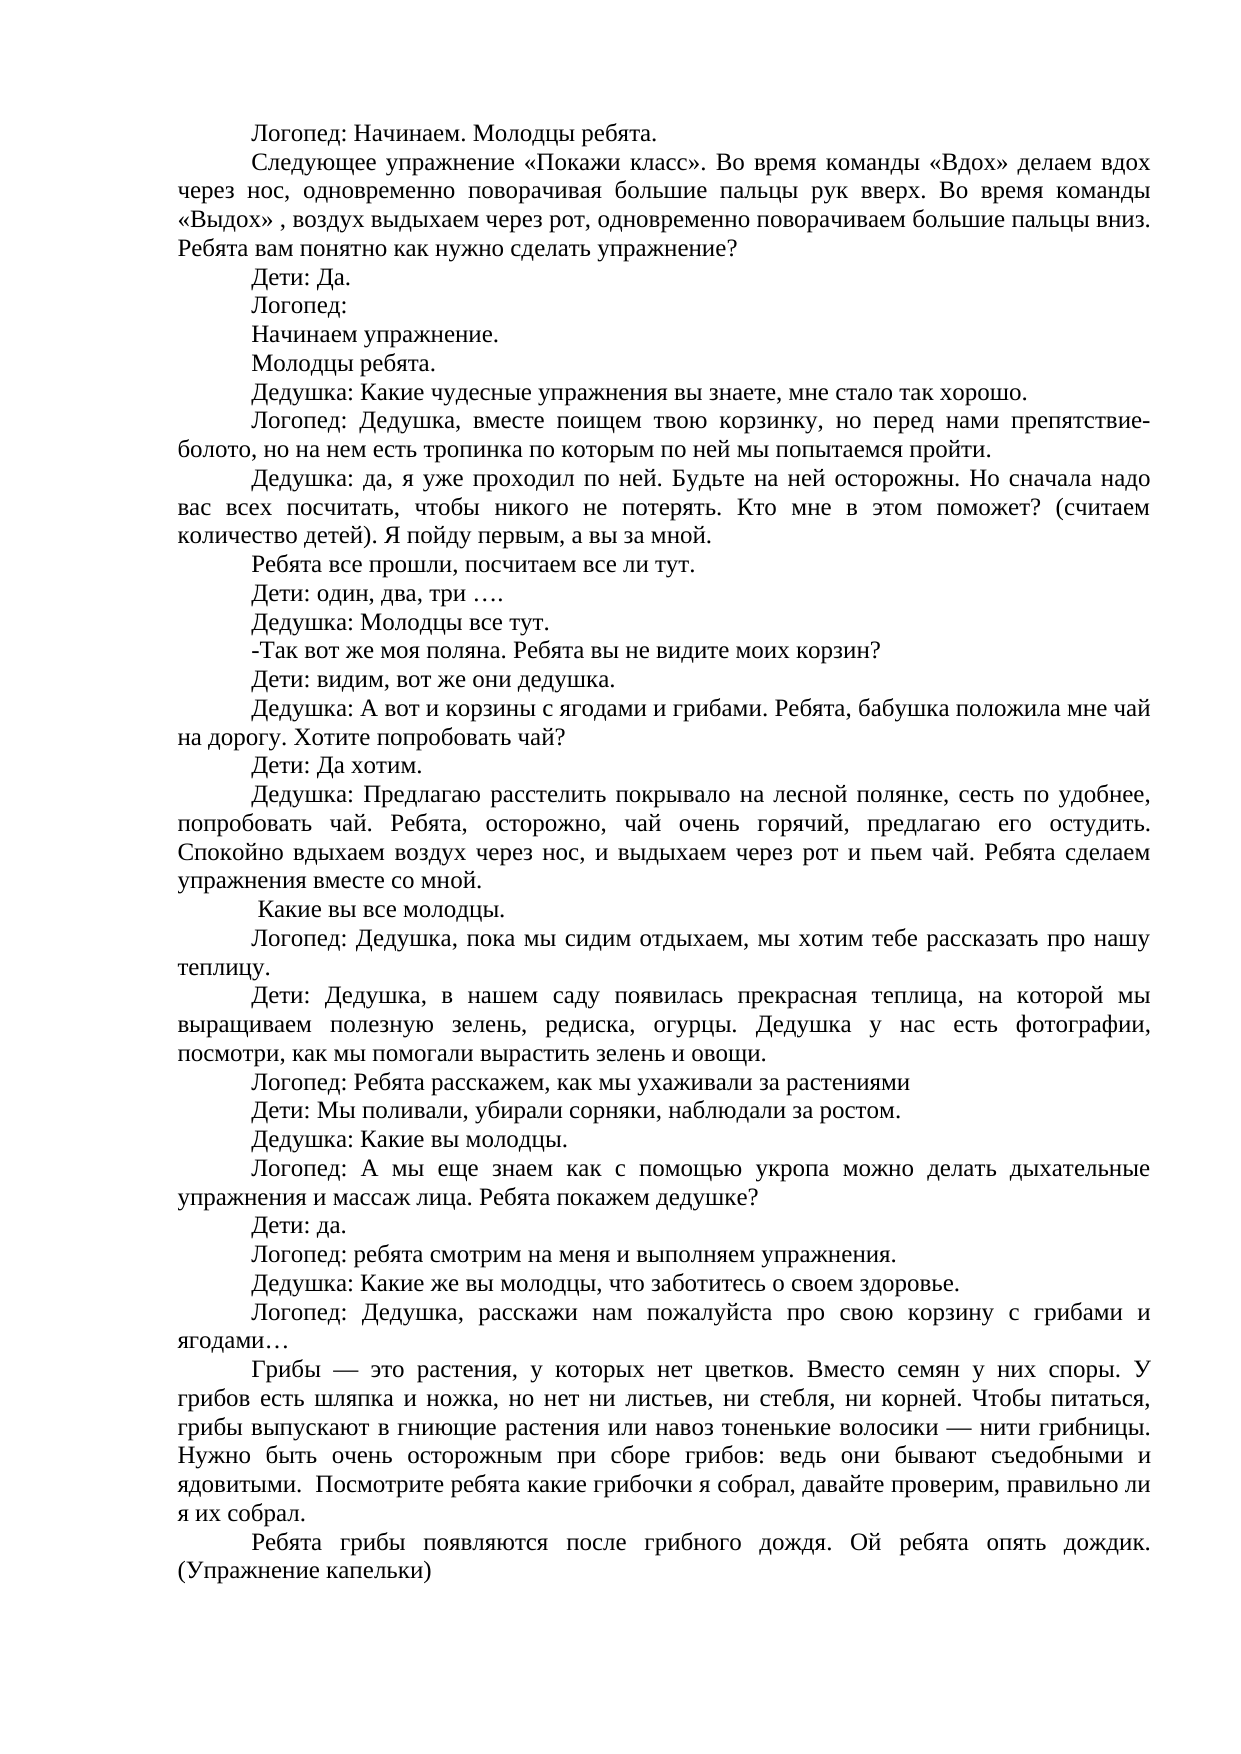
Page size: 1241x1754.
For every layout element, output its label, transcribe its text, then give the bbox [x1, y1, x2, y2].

text Молодцы ребята. [177, 348, 1152, 377]
text Логопед: Дедушка, вместе поищем твою корзинку, но перед нами препятствие-болото, но на нем есть тропинка по которым по ней мы попытаемся пройти. [177, 406, 1152, 463]
text Грибы — это растения, у которых нет цветков. Вместо семян у них споры. У грибов есть шляпка и ножка, но нет ни листьев, ни стебля, ни корней. Чтобы питаться, грибы выпускают в гниющие растения или навоз тоненькие волосики — нити грибницы. Нужно быть очень осторожным при сборе грибов: ведь они бывают съедобными и ядовитыми. Посмотрите ребята какие грибочки я собрал, давайте проверим, правильно ли я их собрал. [177, 1354, 1152, 1527]
text Дети: Да хотим. [177, 751, 1152, 779]
text Дедушка: А вот и корзины с ягодами и грибами. Ребята, бабушка положила мне чай на дорогу. Хотите попробовать чай? [177, 693, 1152, 751]
text Какие вы все молодцы. [177, 894, 1152, 923]
text Дети: один, два, три …. [177, 578, 1152, 607]
text Дедушка: Какие вы молодцы. [177, 1124, 1152, 1153]
text Дети: Да. [177, 262, 1152, 291]
text Дети: Мы поливали, убирали сорняки, наблюдали за ростом. [177, 1096, 1152, 1124]
text Логопед: [177, 291, 1152, 319]
text Следующее упражнение «Покажи класс». Во время команды «Вдох» делаем вдох через нос, одновременно поворачивая большие пальцы рук вверх. Во время команды «Выдох» , воздух выдыхаем через рот, одновременно поворачиваем большие пальцы вниз. Ребята вам понятно как нужно сделать упражнение? [177, 147, 1152, 262]
text Дедушка: Какие же вы молодцы, что заботитесь о своем здоровье. [177, 1268, 1152, 1297]
text Начинаем упражнение. [177, 319, 1152, 348]
text Логопед: ребята смотрим на меня и выполняем упражнения. [177, 1239, 1152, 1268]
text Дедушка: Предлагаю расстелить покрывало на лесной полянке, сесть по удобнее, попробовать чай. Ребята, осторожно, чай очень горячий, предлагаю его остудить. Спокойно вдыхаем воздух через нос, и выдыхаем через рот и пьем чай. Ребята сделаем упражнения вместе со мной. [177, 779, 1152, 894]
text Дедушка: Молодцы все тут. [177, 607, 1152, 636]
text Логопед: Дедушка, пока мы сидим отдыхаем, мы хотим тебе рассказать про нашу теплицу. [177, 923, 1152, 981]
text Логопед: Начинаем. Молодцы ребята. [177, 118, 1152, 147]
text Дети: да. [177, 1211, 1152, 1239]
text Дети: Дедушка, в нашем саду появилась прекрасная теплица, на которой мы выращиваем полезную зелень, редиска, огурцы. Дедушка у нас есть фотографии, посмотри, как мы помогали вырастить зелень и овощи. [177, 981, 1152, 1067]
text Логопед: А мы еще знаем как с помощью укропа можно делать дыхательные упражнения и массаж лица. Ребята покажем дедушке? [177, 1153, 1152, 1211]
text Логопед: Дедушка, расскажи нам пожалуйста про свою корзину с грибами и ягодами… [177, 1297, 1152, 1354]
text Ребята грибы появляются после грибного дождя. Ой ребята опять дождик. (Упражнение капельки) [177, 1527, 1152, 1584]
text -Так вот же моя поляна. Ребята вы не видите моих корзин? [177, 636, 1152, 664]
text Логопед: Ребята расскажем, как мы ухаживали за растениями [177, 1067, 1152, 1096]
text Дети: видим, вот же они дедушка. [177, 664, 1152, 693]
text Дедушка: да, я уже проходил по ней. Будьте на ней осторожны. Но сначала надо вас всех посчитать, чтобы никого не потерять. Кто мне в этом поможет? (считаем количество детей). Я пойду первым, а вы за мной. [177, 463, 1152, 549]
text Дедушка: Какие чудесные упражнения вы знаете, мне стало так хорошо. [177, 377, 1152, 406]
text Ребята все прошли, посчитаем все ли тут. [177, 549, 1152, 578]
